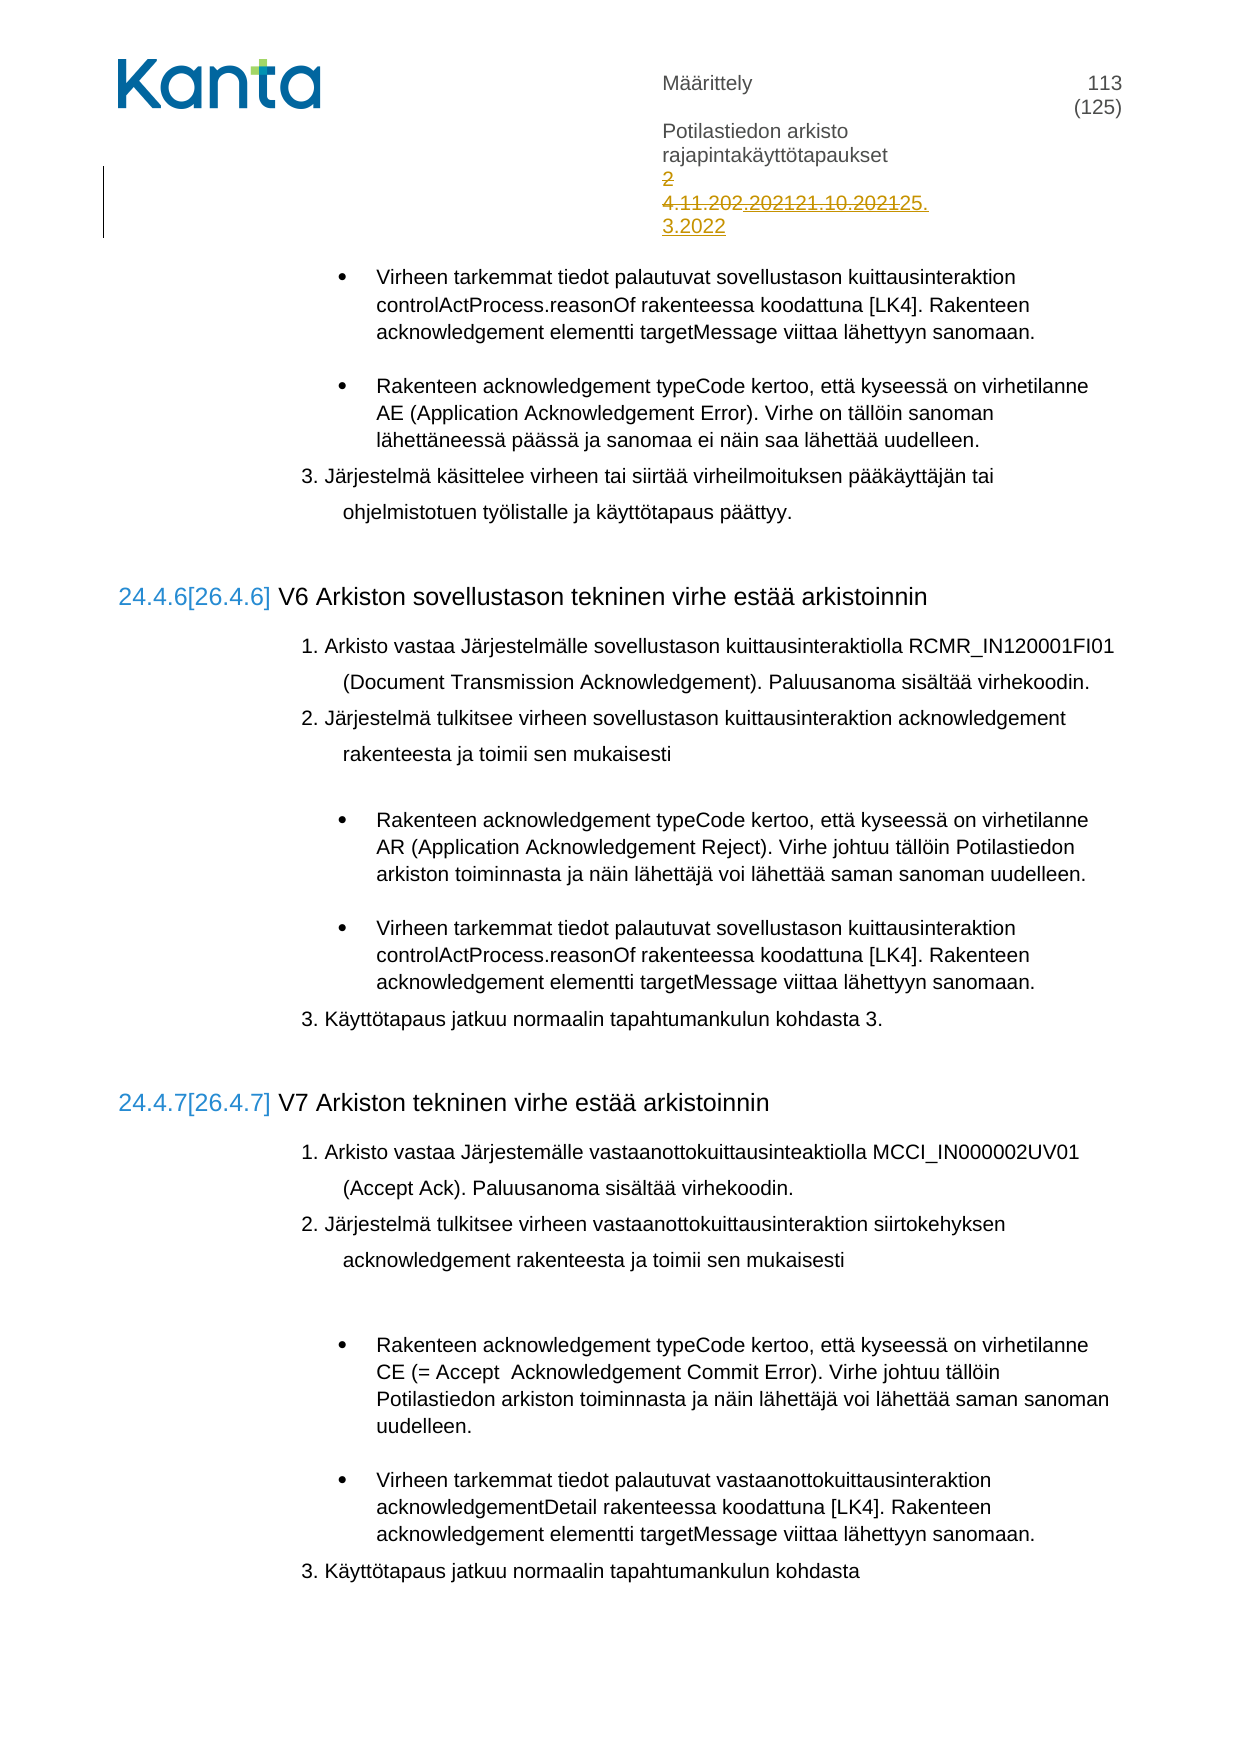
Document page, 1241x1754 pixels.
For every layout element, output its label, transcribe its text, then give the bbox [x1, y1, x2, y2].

list Arkisto vastaa Järjestelmälle sovellustason kuittausinteraktiolla RCMR_IN120001FI01 (Document Transmission Acknowledgement). Paluusanoma sisältää virhekoodin. [301, 634, 1122, 693]
list Arkisto vastaa Järjestemälle vastaanottokuittausinteaktiolla MCCI_IN000002UV01 (Accept Ack). Paluusanoma sisältää virhekoodin. [301, 1140, 1122, 1200]
list Rakenteen acknowledgement typeCode kertoo, että kyseessä on virhetilanne AE (Application Acknowledgement Error). Virhe on tällöin sanoman lähettäneessä päässä ja sanomaa ei näin saa lähettää uudelleen. [339, 371, 1122, 452]
subtitle V7 Arkiston tekninen virhe estää arkistoinnin [118, 1088, 1122, 1117]
list Rakenteen acknowledgement typeCode kertoo, että kyseessä on virhetilanne CE (= Accept Acknowledgement Commit Error). Virhe johtuu tällöin Potilastiedon arkiston toiminnasta ja näin lähettäjä voi lähettää saman sanoman uudelleen. [339, 1329, 1122, 1438]
list Järjestelmä tulkitsee virheen sovellustason kuittausinteraktion acknowledgement rakenteesta ja toimii sen mukaisesti [301, 706, 1122, 765]
list Järjestelmä käsittelee virheen tai siirtää virheilmoituksen pääkäyttäjän tai ohjelmistotuen työlistalle ja käyttötapaus päättyy. [301, 464, 1122, 524]
list Virheen tarkemmat tiedot palautuvat sovellustason kuittausinteraktion controlActProcess.reasonOf rakenteessa koodattuna [LK4]. Rakenteen acknowledgement elementti targetMessage viittaa lähettyyn sanomaan. [339, 262, 1122, 343]
list Käyttötapaus jatkuu normaalin tapahtumankulun kohdasta [301, 1559, 1122, 1583]
list Virheen tarkemmat tiedot palautuvat sovellustason kuittausinteraktion controlActProcess.reasonOf rakenteessa koodattuna [LK4]. Rakenteen acknowledgement elementti targetMessage viittaa lähettyyn sanomaan. [339, 913, 1122, 994]
picture [118, 59, 321, 109]
list Järjestelmä tulkitsee virheen vastaanottokuittausinteraktion siirtokehyksen acknowledgement rakenteesta ja toimii sen mukaisesti [301, 1212, 1122, 1272]
list Käyttötapaus jatkuu normaalin tapahtumankulun kohdasta 3. [301, 1007, 1122, 1031]
list Virheen tarkemmat tiedot palautuvat vastaanottokuittausinteraktion acknowledgementDetail rakenteessa koodattuna [LK4]. Rakenteen acknowledgement elementti targetMessage viittaa lähettyyn sanomaan. [339, 1465, 1122, 1546]
list Rakenteen acknowledgement typeCode kertoo, että kyseessä on virhetilanne AR (Application Acknowledgement Reject). Virhe johtuu tällöin Potilastiedon arkiston toiminnasta ja näin lähettäjä voi lähettää saman sanoman uudelleen. [339, 804, 1122, 886]
subtitle V6 Arkiston sovellustason tekninen virhe estää arkistoinnin [118, 582, 1122, 611]
